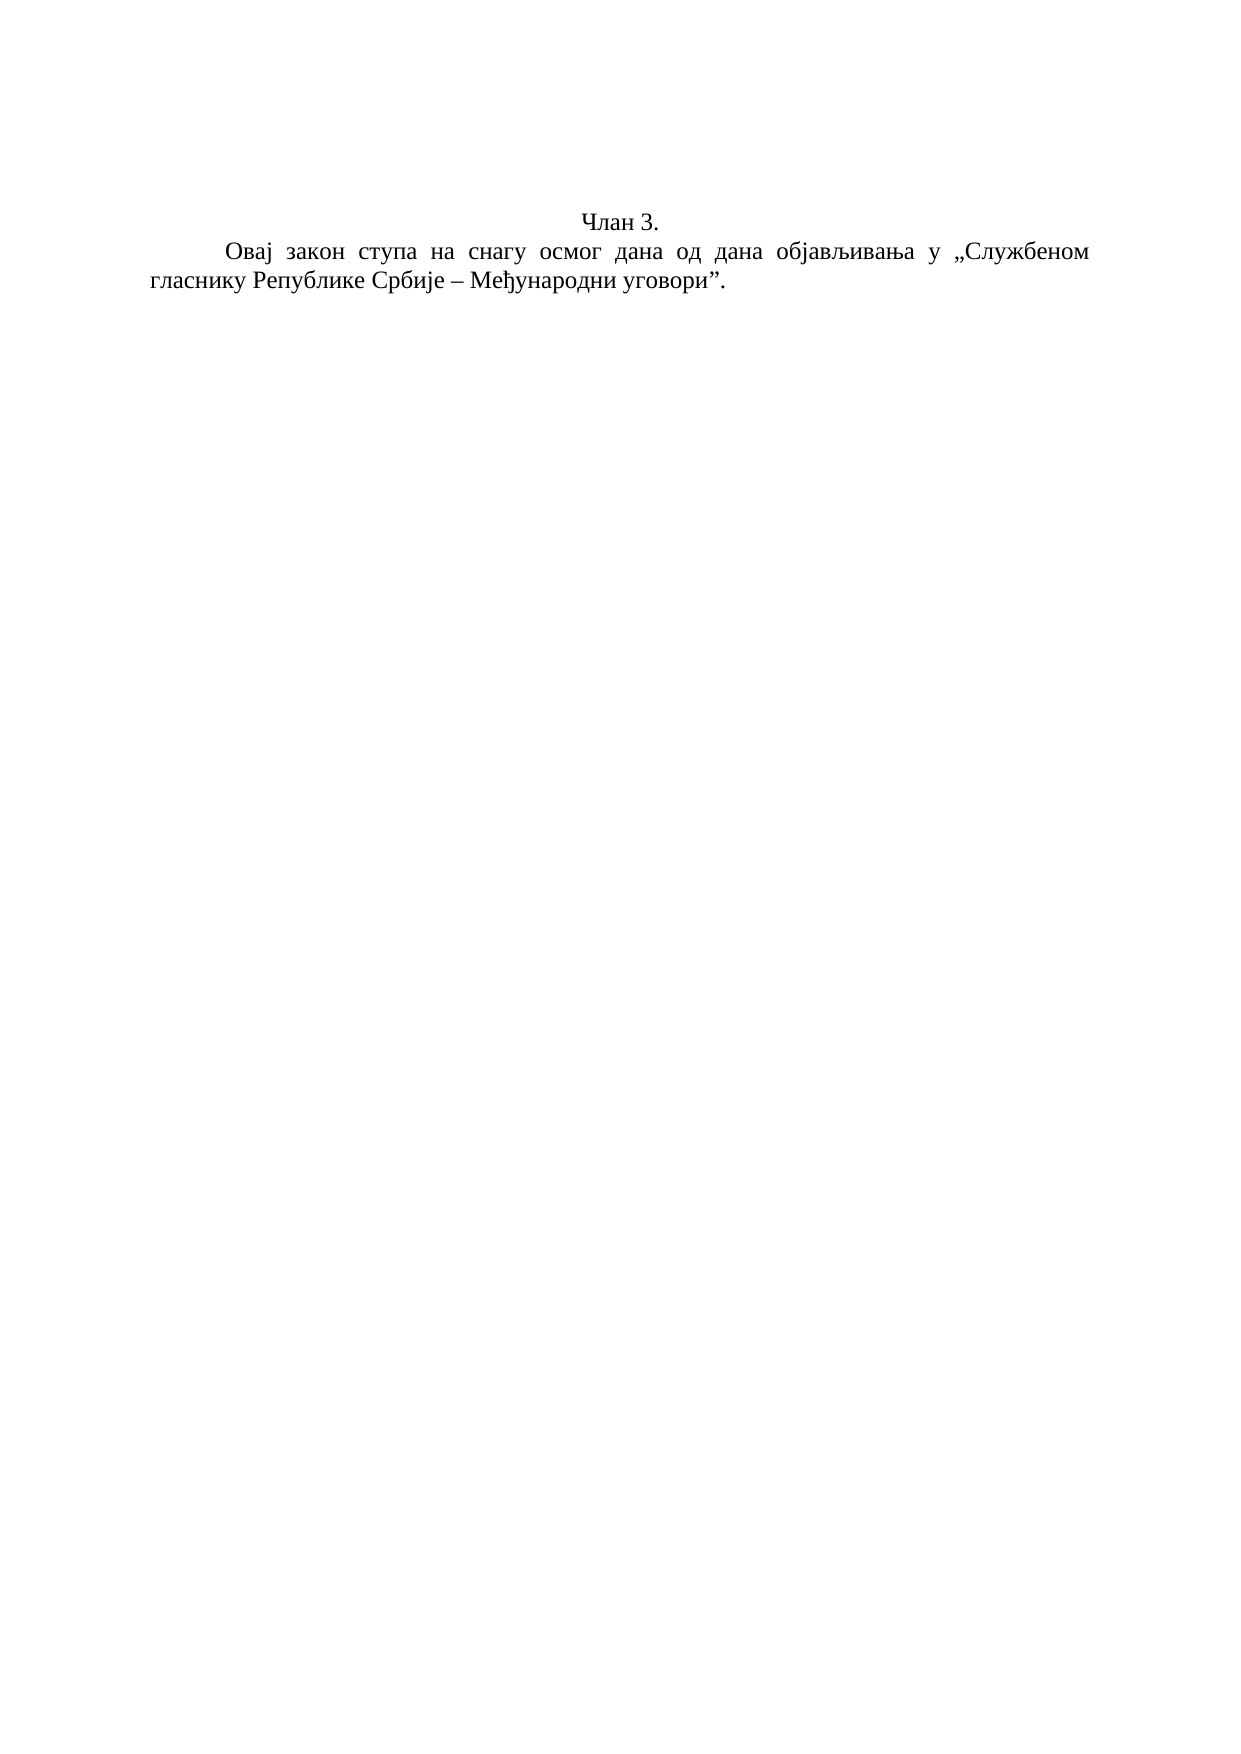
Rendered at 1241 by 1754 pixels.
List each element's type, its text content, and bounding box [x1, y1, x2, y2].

text Овај закон ступа на снагу осмог дана од дана објављивања у „Службеном гласнику Републике Србије – Међународни уговори”. [150, 236, 1090, 294]
text Члан 3. [150, 207, 1090, 236]
